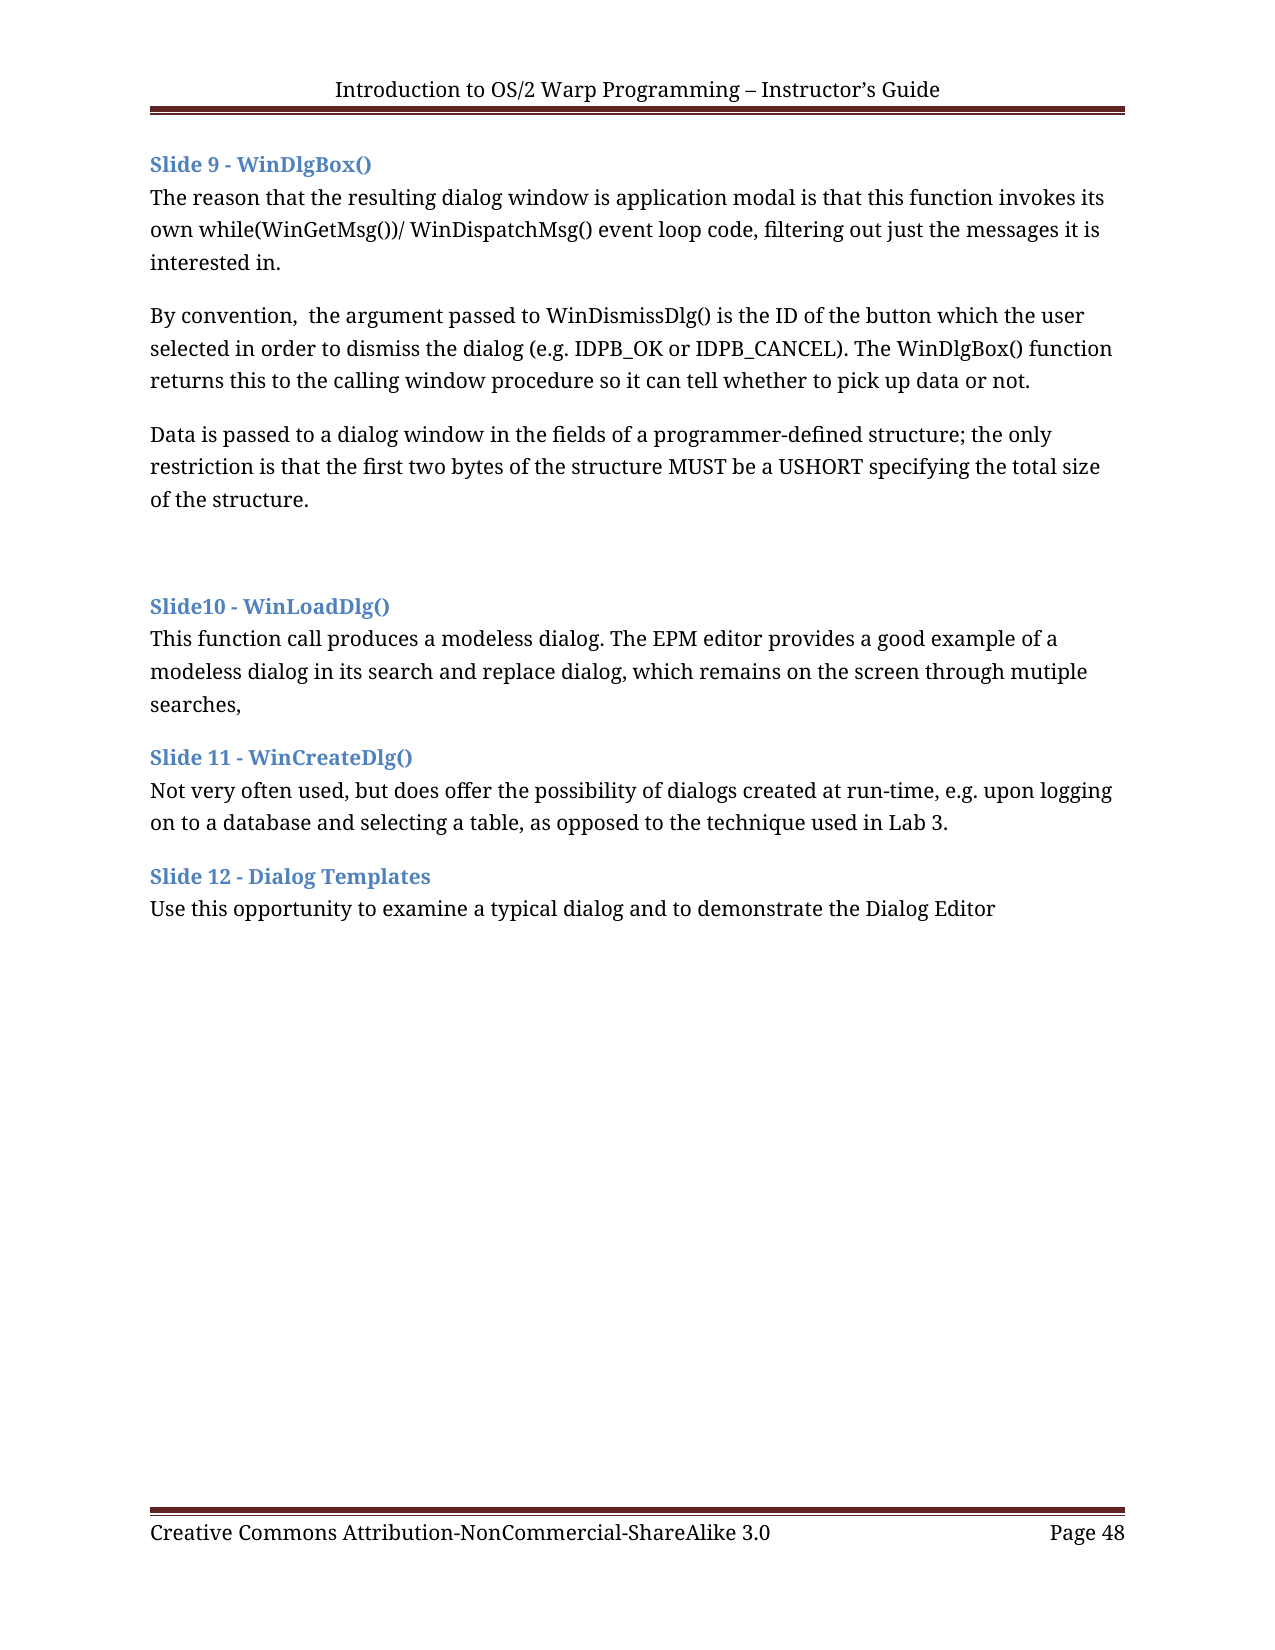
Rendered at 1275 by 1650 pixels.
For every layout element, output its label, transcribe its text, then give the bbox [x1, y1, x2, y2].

subtitle Slide10 - WinLoadDlg() [150, 592, 1125, 620]
subtitle Slide 12 - Dialog Templates [150, 862, 1125, 890]
text Use this opportunity to examine a typical dialog and to demonstrate the Dialog Editor [150, 894, 1125, 923]
subtitle Slide 11 - WinCreateDlg() [150, 743, 1125, 772]
subtitle Slide 9 - WinDlgBox() [150, 150, 1125, 178]
text Not very often used, but does offer the possibility of dialogs created at run-time, e.g. upon logging on to a database and selecting a table, as opposed to the technique used in Lab 3. [150, 776, 1125, 837]
text Data is passed to a dialog window in the fields of a programmer-defined structure; the only restriction is that the first two bytes of the structure MUST be a USHORT specifying the total size of the structure. [150, 420, 1125, 513]
text The reason that the resulting dialog window is application modal is that this function invokes its own while(WinGetMsg())/ WinDispatchMsg() event loop code, filtering out just the messages it is interested in. [150, 183, 1125, 276]
text By convention, the argument passed to WinDismissDlg() is the ID of the button which the user selected in order to dismiss the dialog (e.g. IDPB_OK or IDPB_CANCEL). The WinDlgBox() function returns this to the calling window procedure so it can tell whether to pick up data or not. [150, 301, 1125, 395]
text This function call produces a modeless dialog. The EPM editor provides a good example of a modeless dialog in its search and replace dialog, which remains on the screen through mutiple searches, [150, 624, 1125, 718]
